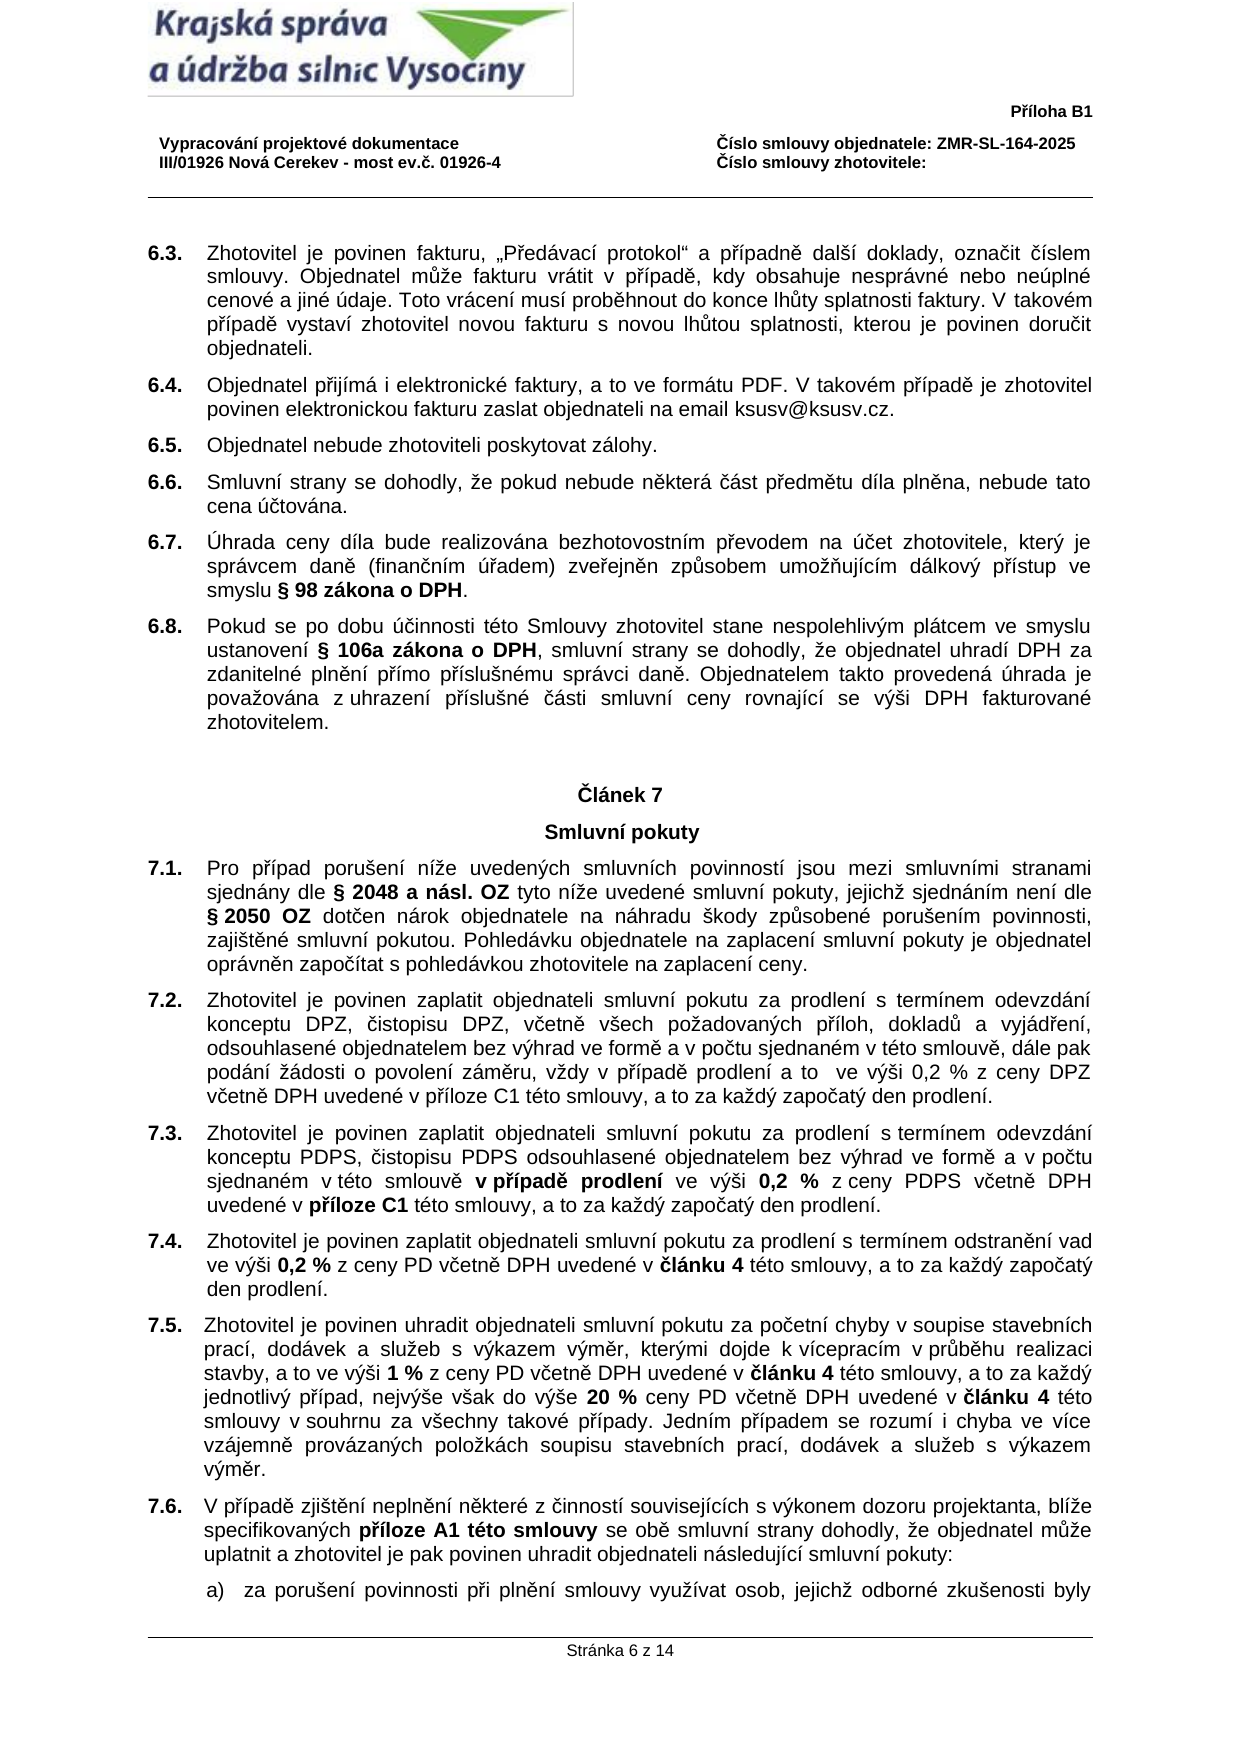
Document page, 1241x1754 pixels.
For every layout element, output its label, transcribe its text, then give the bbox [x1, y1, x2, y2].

list Článek 7 [148, 783, 1093, 807]
list Zhotovitel je povinen zaplatit objednateli smluvní pokutu za prodlení s termínem odevzdání konceptu DPZ, čistopisu DPZ, včetně všech požadovaných příloh, dokladů a vyjádření, odsouhlasené objednatelem bez výhrad ve formě a v počtu sjednaném v této smlouvě, dále pak podání žádosti o povolení záměru, vždy v případě prodlení a to ve výši 0,2 % z ceny DPZ včetně DPH uvedené v příloze C1 této smlouvy, a to za každý započatý den prodlení. [148, 988, 1093, 1108]
list Objednatel nebude zhotoviteli poskytovat zálohy. [148, 433, 1093, 457]
list Smluvní pokuty [148, 819, 1096, 843]
list Zhotovitel je povinen zaplatit objednateli smluvní pokutu za prodlení s termínem odevzdání konceptu PDPS, čistopisu PDPS odsouhlasené objednatelem bez výhrad ve formě a v počtu sjednaném v této smlouvě v případě prodlení ve výši 0,2 % z ceny PDPS včetně DPH uvedené v příloze C1 této smlouvy, a to za každý započatý den prodlení. [148, 1121, 1093, 1216]
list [206, 1578, 1093, 1602]
list Zhotovitel je povinen uhradit objednateli smluvní pokutu za početní chyby v soupise stavebních prací, dodávek a služeb s výkazem výměr, kterými dojde k vícepracím v průběhu realizaci stavby, a to ve výši 1 % z ceny PD včetně DPH uvedené v článku 4 této smlouvy, a to za každý jednotlivý případ, nejvýše však do výše 20 % ceny PD včetně DPH uvedené v článku 4 této smlouvy v souhrnu za všechny takové případy. Jedním případem se rozumí i chyba ve více vzájemně provázaných položkách soupisu stavebních prací, dodávek a služeb s výkazem výměr. [148, 1313, 1093, 1481]
list Zhotovitel je povinen zaplatit objednateli smluvní pokutu za prodlení s termínem odstranění vad ve výši 0,2 % z ceny PD včetně DPH uvedené v článku 4 této smlouvy, a to za každý započatý den prodlení. [148, 1229, 1093, 1301]
picture [147, 2, 574, 98]
list Pokud se po dobu účinnosti této Smlouvy zhotovitel stane nespolehlivým plátcem ve smyslu ustanovení § 106a zákona o DPH, smluvní strany se dohodly, že objednatel uhradí DPH za zdanitelné plnění přímo příslušnému správci daně. Objednatelem takto provedená úhrada je považována z uhrazení příslušné části smluvní ceny rovnající se výši DPH fakturované zhotovitelem. [148, 614, 1093, 734]
list V případě zjištění neplnění některé z činností souvisejících s výkonem dozoru projektanta, blíže specifikovaných příloze A1 této smlouvy se obě smluvní strany dohodly, že objednatel může uplatnit a zhotovitel je pak povinen uhradit objednateli následující smluvní pokuty: [148, 1493, 1093, 1565]
list Objednatel přijímá i elektronické faktury, a to ve formátu PDF. V takovém případě je zhotovitel povinen elektronickou fakturu zaslat objednateli na email ksusv@ksusv.cz. [148, 373, 1093, 421]
list Smluvní strany se dohodly, že pokud nebude některá část předmětu díla plněna, nebude tato cena účtována. [148, 469, 1093, 517]
list Úhrada ceny díla bude realizována bezhotovostním převodem na účet zhotovitele, který je správcem daně (finančním úřadem) zveřejněn způsobem umožňujícím dálkový přístup ve smyslu § 98 zákona o DPH. [148, 530, 1093, 602]
list Pro případ porušení níže uvedených smluvních povinností jsou mezi smluvními stranami sjednány dle § 2048 a násl. OZ tyto níže uvedené smluvní pokuty, jejichž sjednáním není dle § 2050 OZ dotčen nárok objednatele na náhradu škody způsobené porušením povinnosti, zajištěné smluvní pokutou. Pohledávku objednatele na zaplacení smluvní pokuty je objednatel oprávněn započítat s pohledávkou zhotovitele na zaplacení ceny. [148, 856, 1093, 976]
list Zhotovitel je povinen fakturu, „Předávací protokol“ a případně další doklady, označit číslem smlouvy. Objednatel může fakturu vrátit v případě, kdy obsahuje nesprávné nebo neúplné cenové a jiné údaje. Toto vrácení musí proběhnout do konce lhůty splatnosti faktury. V takovém případě vystaví zhotovitel novou fakturu s novou lhůtou splatnosti, kterou je povinen doručit objednateli. [148, 240, 1093, 360]
